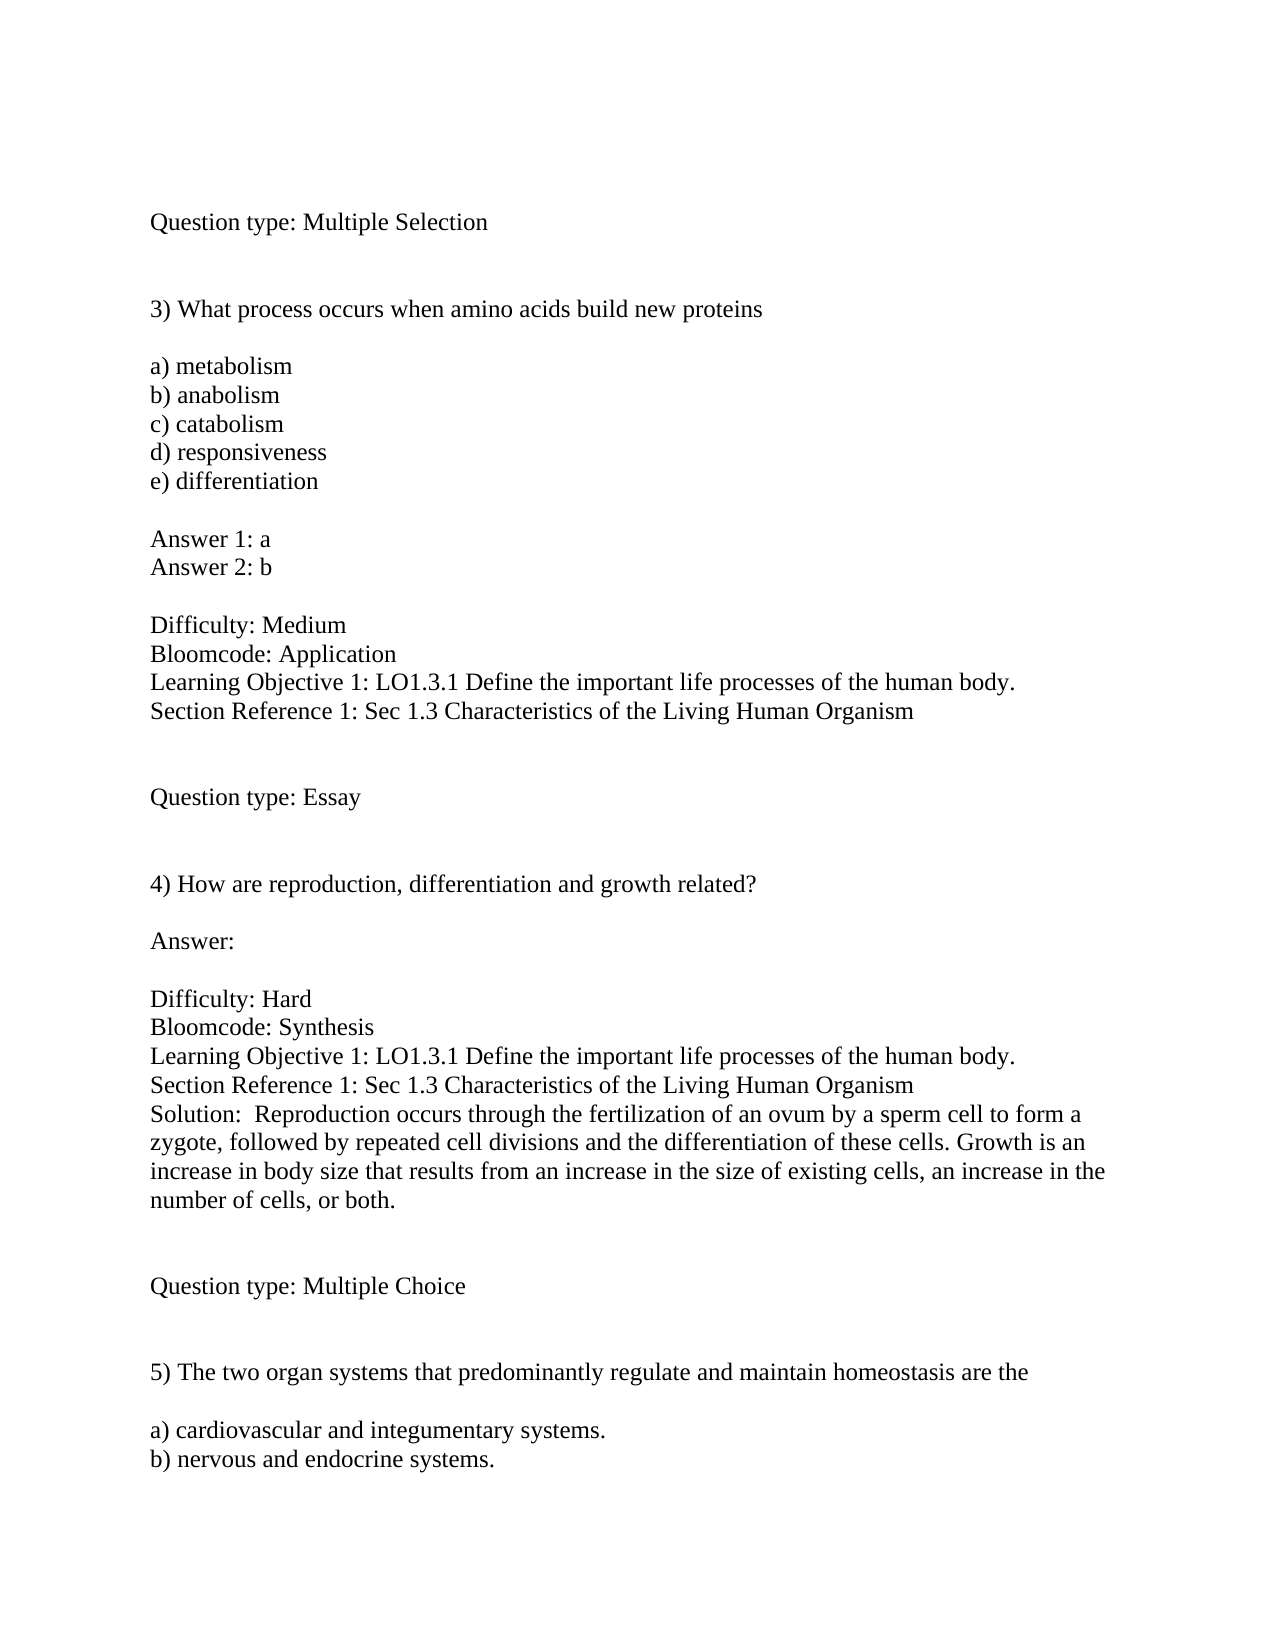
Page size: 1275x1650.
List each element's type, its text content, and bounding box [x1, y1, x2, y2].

text a) cardiovascular and integumentary systems. [150, 1415, 1125, 1444]
text Question type: Multiple Choice [150, 1271, 1125, 1300]
text Answer 2: b [150, 552, 1125, 581]
text d) responsiveness [150, 437, 1125, 466]
text 5) The two organ systems that predominantly regulate and maintain homeostasis are the [150, 1357, 1125, 1386]
text Solution: Reproduction occurs through the fertilization of an ovum by a sperm cell to form a zygote, followed by repeated cell divisions and the differentiation of these cells. Growth is an increase in body size that results from an increase in the size of existing cells, an increase in the number of cells, or both. [150, 1099, 1125, 1214]
text a) metabolism [150, 351, 1125, 380]
text Question type: Essay [150, 782, 1125, 811]
text Section Reference 1: Sec 1.3 Characteristics of the Living Human Organism [150, 696, 1125, 725]
text Bloomcode: Application [150, 639, 1125, 667]
text Section Reference 1: Sec 1.3 Characteristics of the Living Human Organism [150, 1070, 1125, 1099]
text Learning Objective 1: LO1.3.1 Define the important life processes of the human body. [150, 667, 1125, 696]
text e) differentiation [150, 466, 1125, 495]
text Answer 1: a [150, 524, 1125, 552]
text Difficulty: Hard [150, 984, 1125, 1012]
text b) nervous and endocrine systems. [150, 1444, 1125, 1472]
text Bloomcode: Synthesis [150, 1012, 1125, 1041]
text Difficulty: Medium [150, 610, 1125, 639]
text Answer: [150, 926, 1125, 955]
text Question type: Multiple Selection [150, 207, 1125, 236]
text b) anabolism [150, 380, 1125, 409]
text 4) How are reproduction, differentiation and growth related? [150, 869, 1125, 897]
text c) catabolism [150, 409, 1125, 437]
text 3) What process occurs when amino acids build new proteins [150, 294, 1125, 322]
text Learning Objective 1: LO1.3.1 Define the important life processes of the human body. [150, 1041, 1125, 1070]
